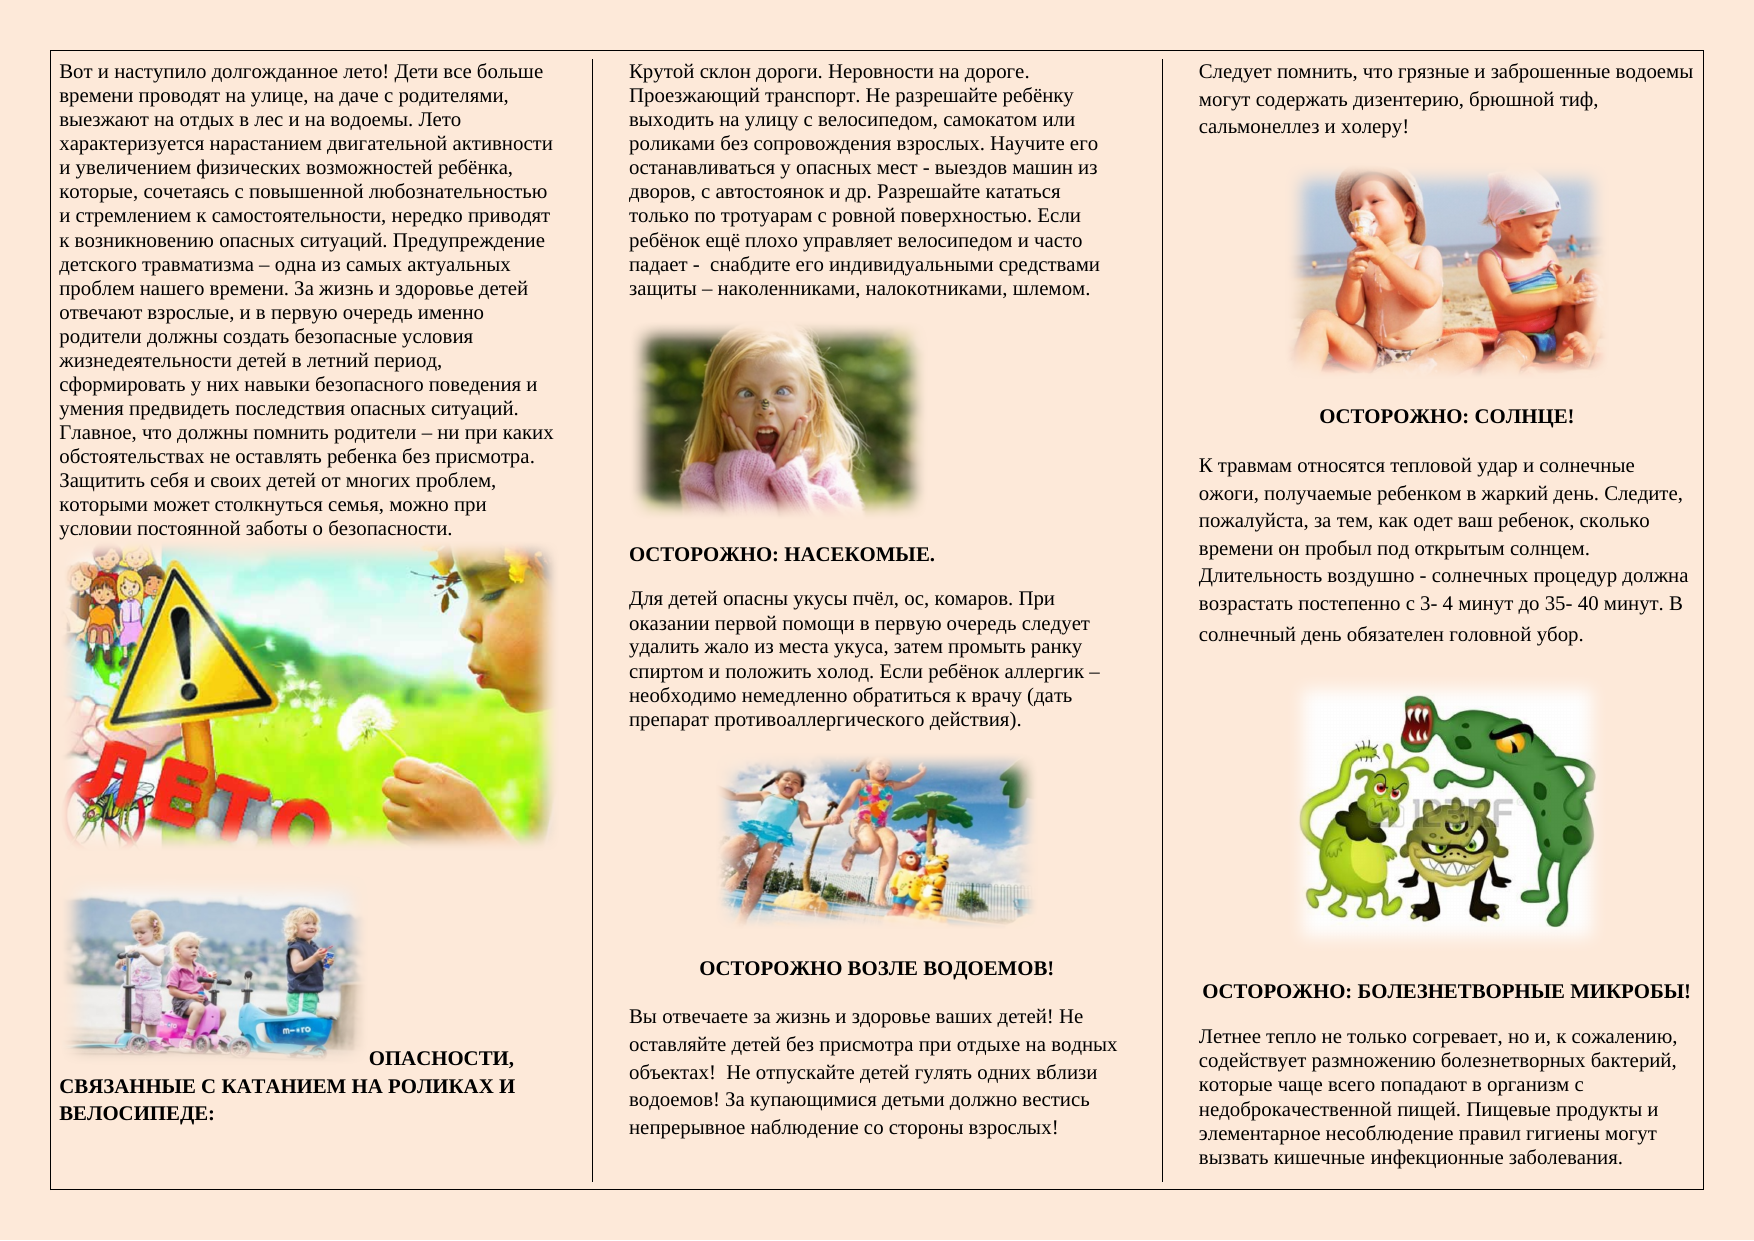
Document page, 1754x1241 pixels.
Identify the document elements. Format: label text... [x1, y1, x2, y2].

picture [658, 350, 899, 492]
text Крутой склон дороги. Неровности на дороге. Проезжающий транспорт. Не разрешайте ребёнку выходить на улицу с велосипедом, самокатом или роликами без сопровождения взрослых. Научите его останавливаться у опасных мест - выездов машин из дворов, с автостоянок и др. Разрешайте кататься только по тротуарам с ровной поверхностью. Если ребёнок ещё плохо управляет велосипедом и часто падает - снабдите его индивидуальными средствами защиты – наколенниками, налокотниками, шлемом. [629, 59, 1125, 300]
picture [1314, 192, 1580, 350]
picture [1314, 701, 1581, 926]
text К травмам относятся тепловой удар и солнечные ожоги, получаемые ребенком в жаркий день. Следите, пожалуйста, за тем, как одет ваш ребенок, сколько времени он пробыл под открытым солнцем. Длительность воздушно - солнечных процедур должна возрастать постепенно с 3- 4 минут до 35- 40 минут. В солнечный день обязателен головной убор. [1199, 453, 1695, 647]
text ОСТОРОЖНО ВОЗЛЕ ВОДОЕМОВ! [629, 956, 1125, 980]
picture [89, 903, 340, 1036]
text ОСТОРОЖНО: НАСЕКОМЫЕ. [629, 541, 1125, 566]
picture [744, 781, 1009, 901]
text Вы отвечаете за жизнь и здоровье ваших детей! Не оставляйте детей без присмотра при отдыхе на водных объектах! Не отпускайте детей гулять одних вблизи водоемов! За купающимися детьми должно вестись непрерывное наблюдение со стороны взрослых! [629, 1004, 1125, 1139]
picture [89, 570, 530, 822]
text ОСТОРОЖНО: БОЛЕЗНЕТВОРНЫЕ МИКРОБЫ! [1199, 979, 1695, 1003]
text Летнее тепло не только согревает, но и, к сожалению, содействует размножению болезнетворных бактерий, которые чаще всего попадают в организм с недоброкачественной пищей. Пищевые продукты и элементарное несоблюдение правил гигиены могут вызвать кишечные инфекционные заболевания. [1199, 1024, 1695, 1169]
text ОСТОРОЖНО: СОЛНЦЕ! [1199, 404, 1695, 428]
text Для детей опасны укусы пчёл, ос, комаров. При оказании первой помощи в первую очередь следует удалить жало из места укуса, затем промыть ранку спиртом и положить холод. Если ребёнок аллергик – необходимо немедленно обратиться к врачу (дать препарат противоаллергического действия). [629, 586, 1125, 731]
text Следует помнить, что грязные и заброшенные водоемы могут содержать дизентерию, брюшной тиф, сальмонеллез и холеру! [1199, 59, 1695, 138]
